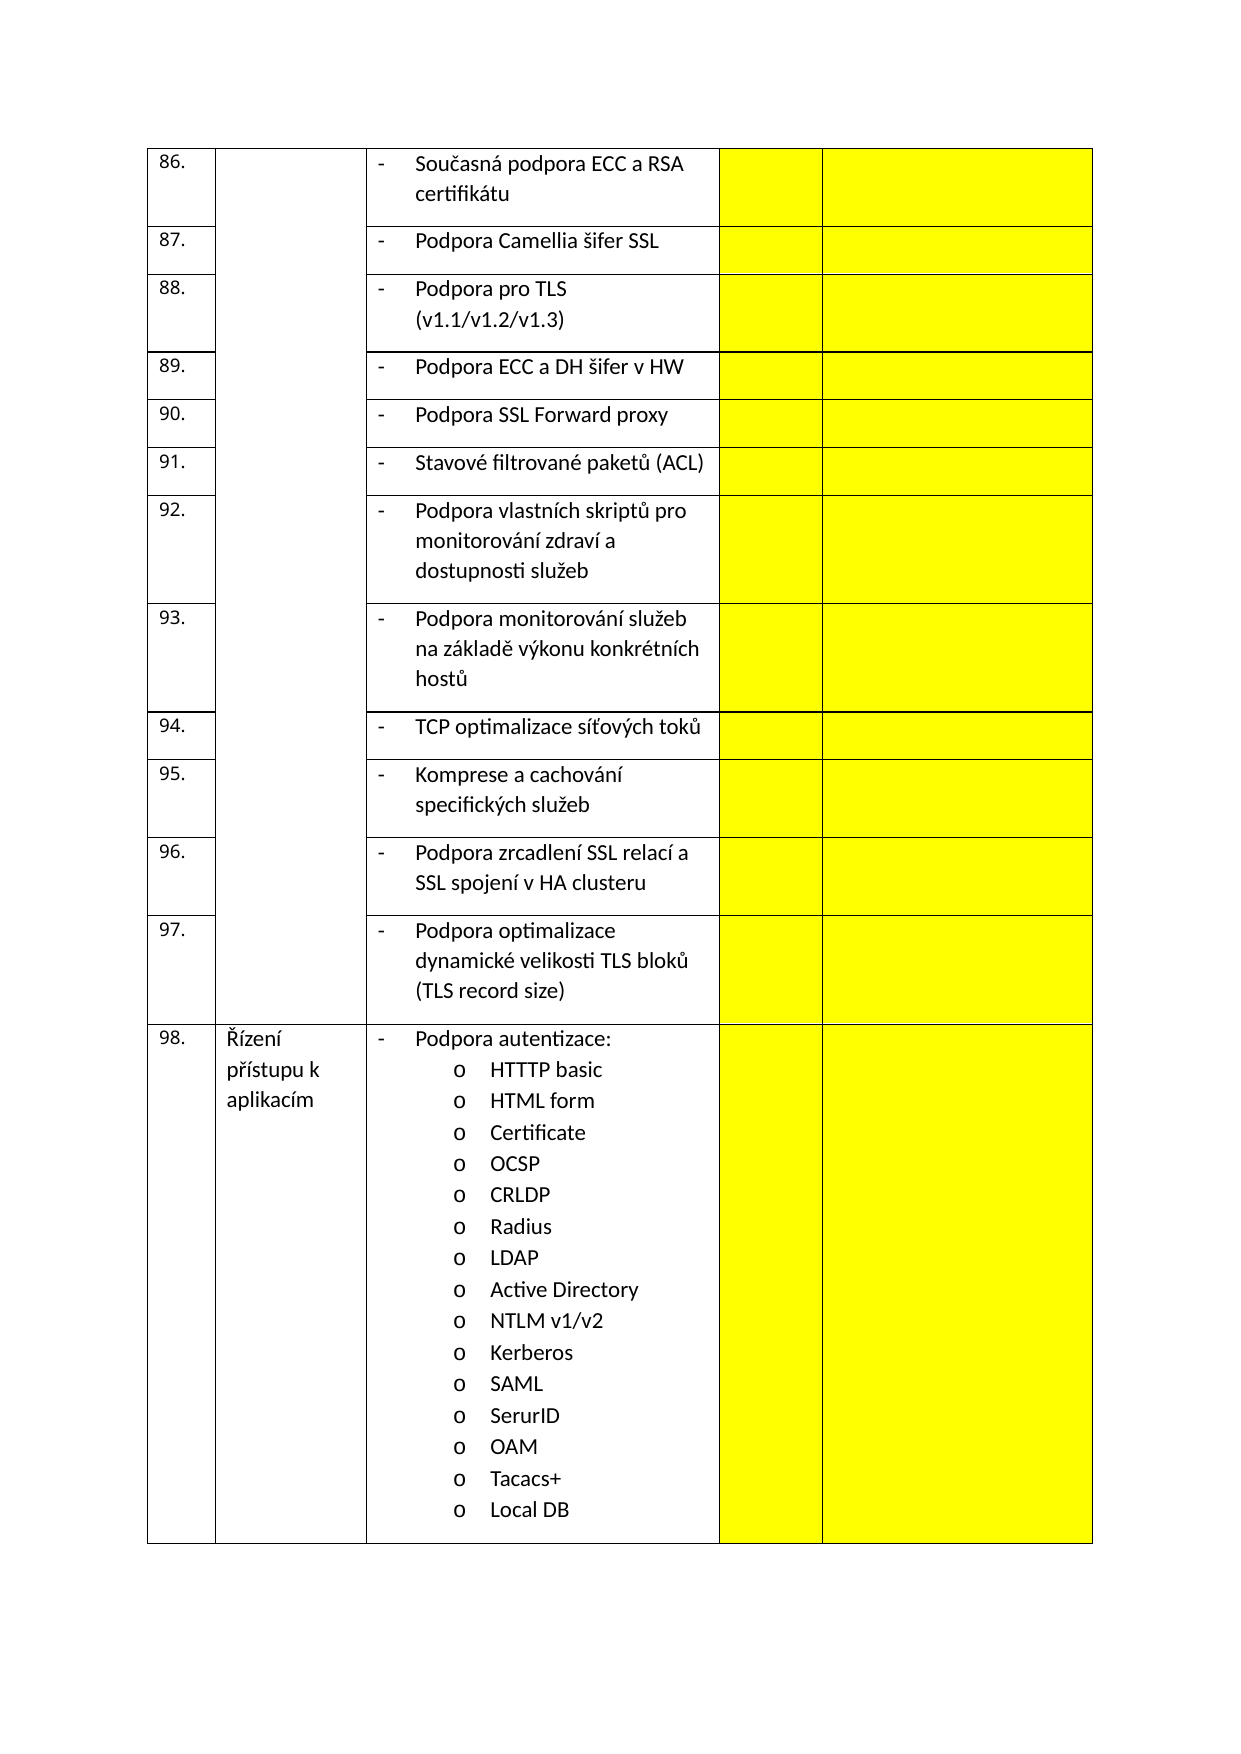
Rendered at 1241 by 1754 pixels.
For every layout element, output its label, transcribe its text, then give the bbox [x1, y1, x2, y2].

table_cell [720, 496, 822, 603]
table_cell Podpora autentizace: HTTTP basic HTML form Certificate OCSP CRLDP Radius LDAP Active Directory NTLM v1/v2 Kerberos SAML SerurID OAM Tacacs+ Local DB [367, 1025, 719, 1543]
table_cell [823, 275, 1092, 351]
table_cell [720, 916, 822, 1023]
table_cell [823, 713, 1092, 759]
table_cell [148, 149, 215, 226]
table_cell [720, 838, 822, 915]
table_cell [823, 838, 1092, 915]
table_cell [148, 275, 215, 351]
table_cell [720, 760, 822, 837]
table_cell Podpora Camellia šifer SSL [367, 227, 719, 273]
table_cell Podpora zrcadlení SSL relací a SSL spojení v HA clusteru [367, 838, 719, 915]
table_cell [720, 149, 822, 226]
table_cell [148, 496, 215, 603]
table_cell [823, 916, 1092, 1023]
table_cell [148, 916, 215, 1023]
table_cell [720, 713, 822, 759]
table_cell [823, 227, 1092, 273]
table_cell [148, 448, 215, 495]
table_cell [720, 1025, 822, 1543]
table_cell [823, 353, 1092, 399]
table_cell [823, 448, 1092, 495]
table_cell Podpora SSL Forward proxy [367, 400, 719, 447]
table_cell [148, 604, 215, 711]
table_cell Podpora pro TLS (v1.1/v1.2/v1.3) [367, 275, 719, 351]
table_cell Podpora ECC a DH šifer v HW [367, 353, 719, 399]
table_cell Podpora monitorování služeb na základě výkonu konkrétních hostů [367, 604, 719, 711]
table_cell [823, 149, 1092, 226]
table_cell [823, 760, 1092, 837]
table_cell [720, 227, 822, 273]
table_cell [720, 353, 822, 399]
table_cell [823, 604, 1092, 711]
table_cell [823, 496, 1092, 603]
table_cell TCP optimalizace síťových toků [367, 713, 719, 759]
table_cell [148, 760, 215, 837]
table_cell Podpora vlastních skriptů pro monitorování zdraví a dostupnosti služeb [367, 496, 719, 603]
table_cell Současná podpora ECC a RSA certifikátu [367, 149, 719, 226]
table_cell Komprese a cachování specifických služeb [367, 760, 719, 837]
table_cell [148, 1025, 215, 1543]
table_cell Stavové filtrované paketů (ACL) [367, 448, 719, 495]
table_cell [720, 275, 822, 351]
table_cell [148, 353, 215, 399]
table_cell [720, 448, 822, 495]
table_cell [216, 1025, 366, 1543]
table_cell [148, 713, 215, 759]
table_cell [148, 838, 215, 915]
table_cell [823, 1025, 1092, 1543]
table_cell [148, 227, 215, 273]
table_cell [720, 400, 822, 447]
table_cell [148, 400, 215, 447]
table_cell Podpora optimalizace dynamické velikosti TLS bloků (TLS record size) [367, 916, 719, 1023]
table_cell [823, 400, 1092, 447]
table_cell [720, 604, 822, 711]
